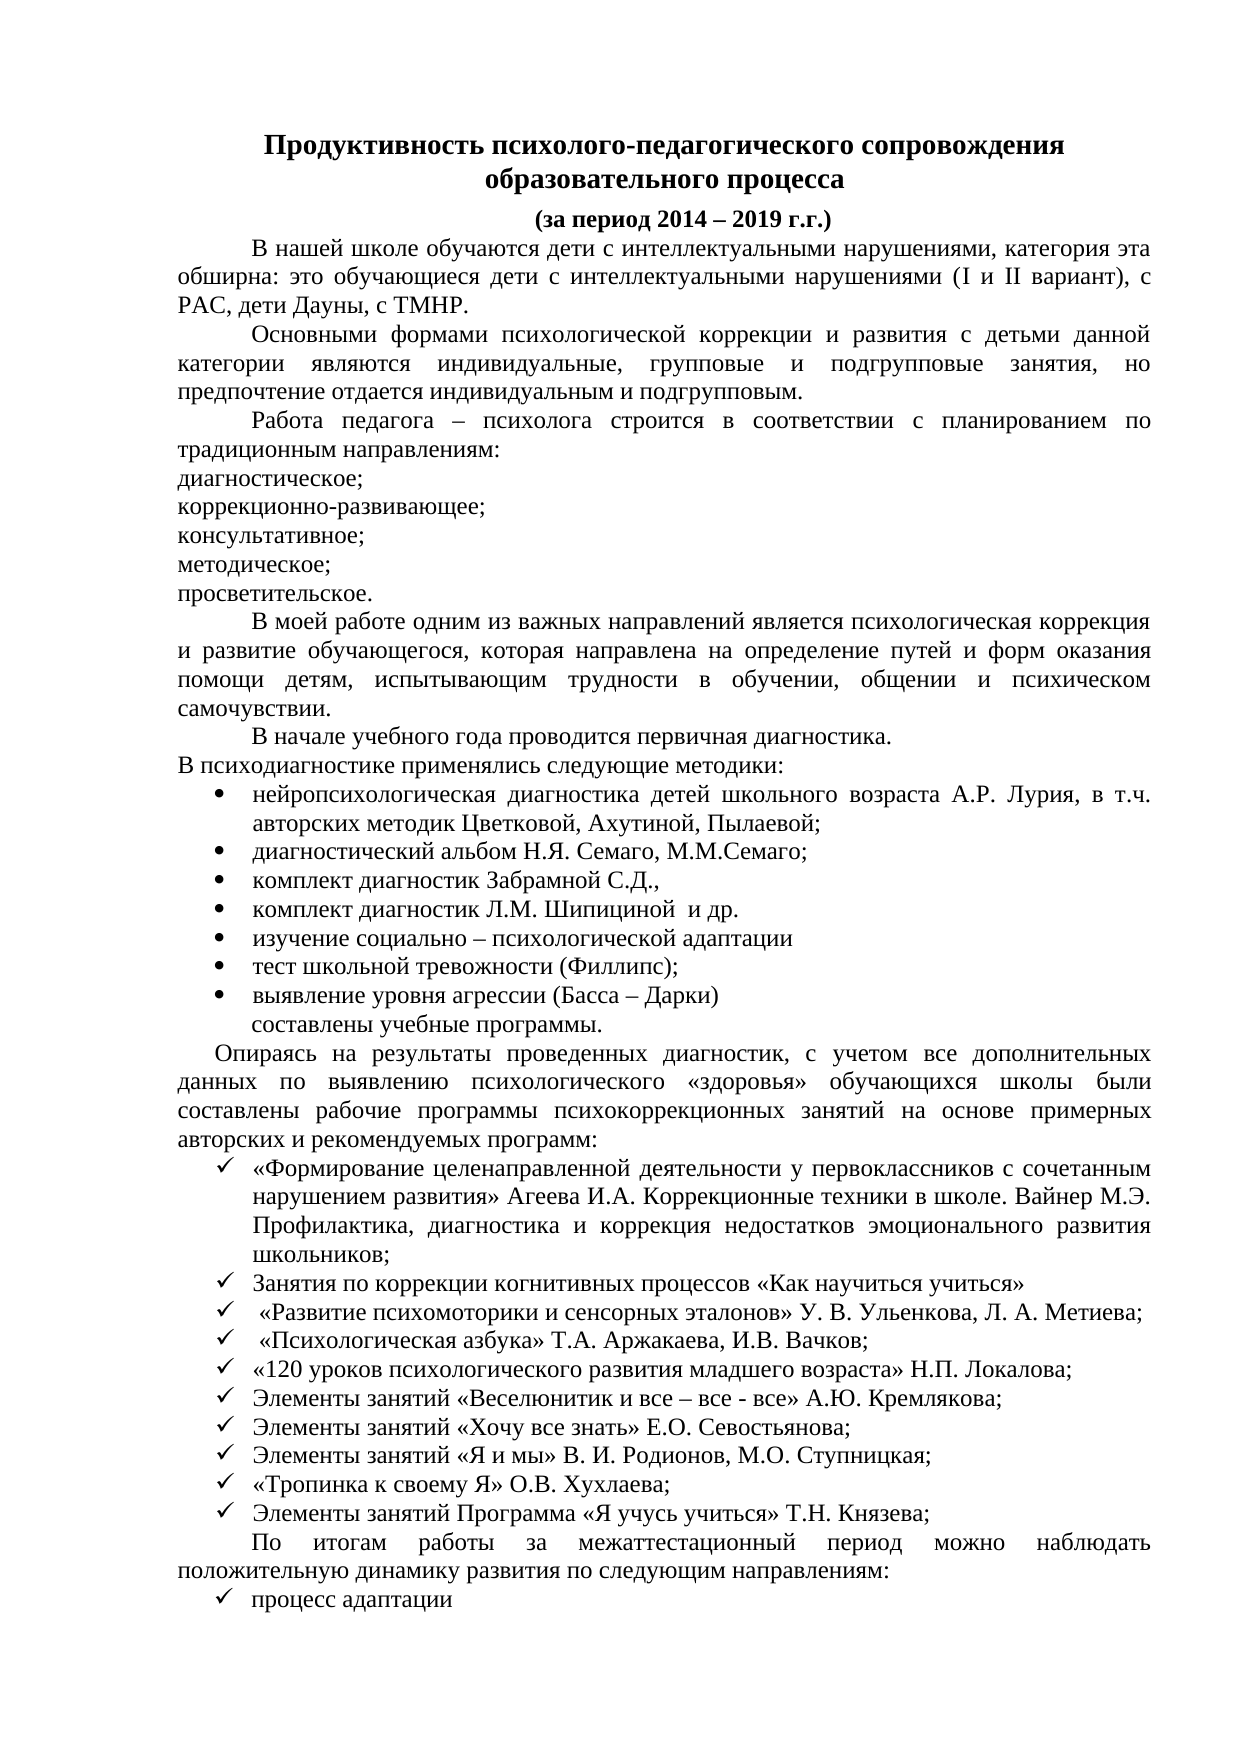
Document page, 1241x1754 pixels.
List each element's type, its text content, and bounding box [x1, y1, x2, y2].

text коррекционно-развивающее; [177, 491, 1152, 520]
list диагностический альбом Н.Я. Семаго, М.М.Семаго; [215, 836, 1152, 865]
list «Тропинка к своему Я» О.В. Хухлаева; [215, 1469, 1152, 1498]
text диагностическое; [177, 463, 1152, 491]
text (за период 2014 – 2019 г.г.) [215, 204, 1152, 233]
list изучение социально – психологической адаптации [215, 923, 1152, 951]
text В психодиагностике применялись следующие методики: [177, 750, 1152, 779]
text консультативное; [177, 520, 1152, 549]
list Занятия по коррекции когнитивных процессов «Как научиться учиться» [215, 1268, 1152, 1297]
text методическое; [177, 549, 1152, 578]
text В начале учебного года проводится первичная диагностика. [177, 721, 1152, 750]
text В моей работе одним из важных направлений является психологическая коррекция и развитие обучающегося, которая направлена на определение путей и форм оказания помощи детям, испытывающим трудности в обучении, общении и психическом самочувствии. [177, 606, 1152, 721]
text Работа педагога – психолога строится в соответствии с планированием по традиционным направлениям: [177, 405, 1152, 463]
list Элементы занятий «Хочу все знать» Е.О. Севостьянова; [215, 1412, 1152, 1441]
text составлены учебные программы. [177, 1009, 1152, 1038]
text Основными формами психологической коррекции и развития с детьми данной категории являются индивидуальные, групповые и подгрупповые занятия, но предпочтение отдается индивидуальным и подгрупповым. [177, 319, 1152, 405]
list Элементы занятий «Я и мы» В. И. Родионов, М.О. Ступницкая; [215, 1441, 1152, 1469]
list выявление уровня агрессии (Басса – Дарки) [215, 980, 1152, 1009]
list нейропсихологическая диагностика детей школьного возраста А.Р. Лурия, в т.ч. авторских методик Цветковой, Ахутиной, Пылаевой; [215, 779, 1152, 836]
list комплект диагностик Забрамной С.Д., [215, 865, 1152, 894]
list Элементы занятий «Веселюнитик и все – все - все» А.Ю. Кремлякова; [215, 1383, 1152, 1412]
list «Психологическая азбука» Т.А. Аржакаева, И.В. Вачков; [215, 1326, 1152, 1354]
list «120 уроков психологического развития младшего возраста» Н.П. Локалова; [215, 1354, 1152, 1383]
text Продуктивность психолого-педагогического сопровождения образовательного процесса [177, 127, 1152, 194]
list «Развитие психомоторики и сенсорных эталонов» У. В. Ульенкова, Л. А. Метиева; [215, 1297, 1152, 1326]
list Элементы занятий Программа «Я учусь учиться» Т.Н. Князева; [215, 1498, 1152, 1527]
text В нашей школе обучаются дети с интеллектуальными нарушениями, категория эта обширна: это обучающиеся дети с интеллектуальными нарушениями (I и II вариант), с РАС, дети Дауны, с ТМНР. [177, 233, 1152, 319]
text По итогам работы за межаттестационный период можно наблюдать положительную динамику развития по следующим направлениям: [177, 1527, 1152, 1584]
list процесс адаптации [213, 1584, 1152, 1613]
list «Формирование целенаправленной деятельности у первоклассников с сочетанным нарушением развития» Агеева И.А. Коррекционные техники в школе. Вайнер М.Э. Профилактика, диагностика и коррекция недостатков эмоционального развития школьников; [215, 1153, 1152, 1268]
list комплект диагностик Л.М. Шипициной и др. [215, 894, 1152, 923]
text Опираясь на результаты проведенных диагностик, с учетом все дополнительных данных по выявлению психологического «здоровья» обучающихся школы были составлены рабочие программы психокоррекционных занятий на основе примерных авторских и рекомендуемых программ: [177, 1038, 1152, 1153]
list тест школьной тревожности (Филлипс); [215, 951, 1152, 980]
text просветительское. [177, 578, 1152, 606]
